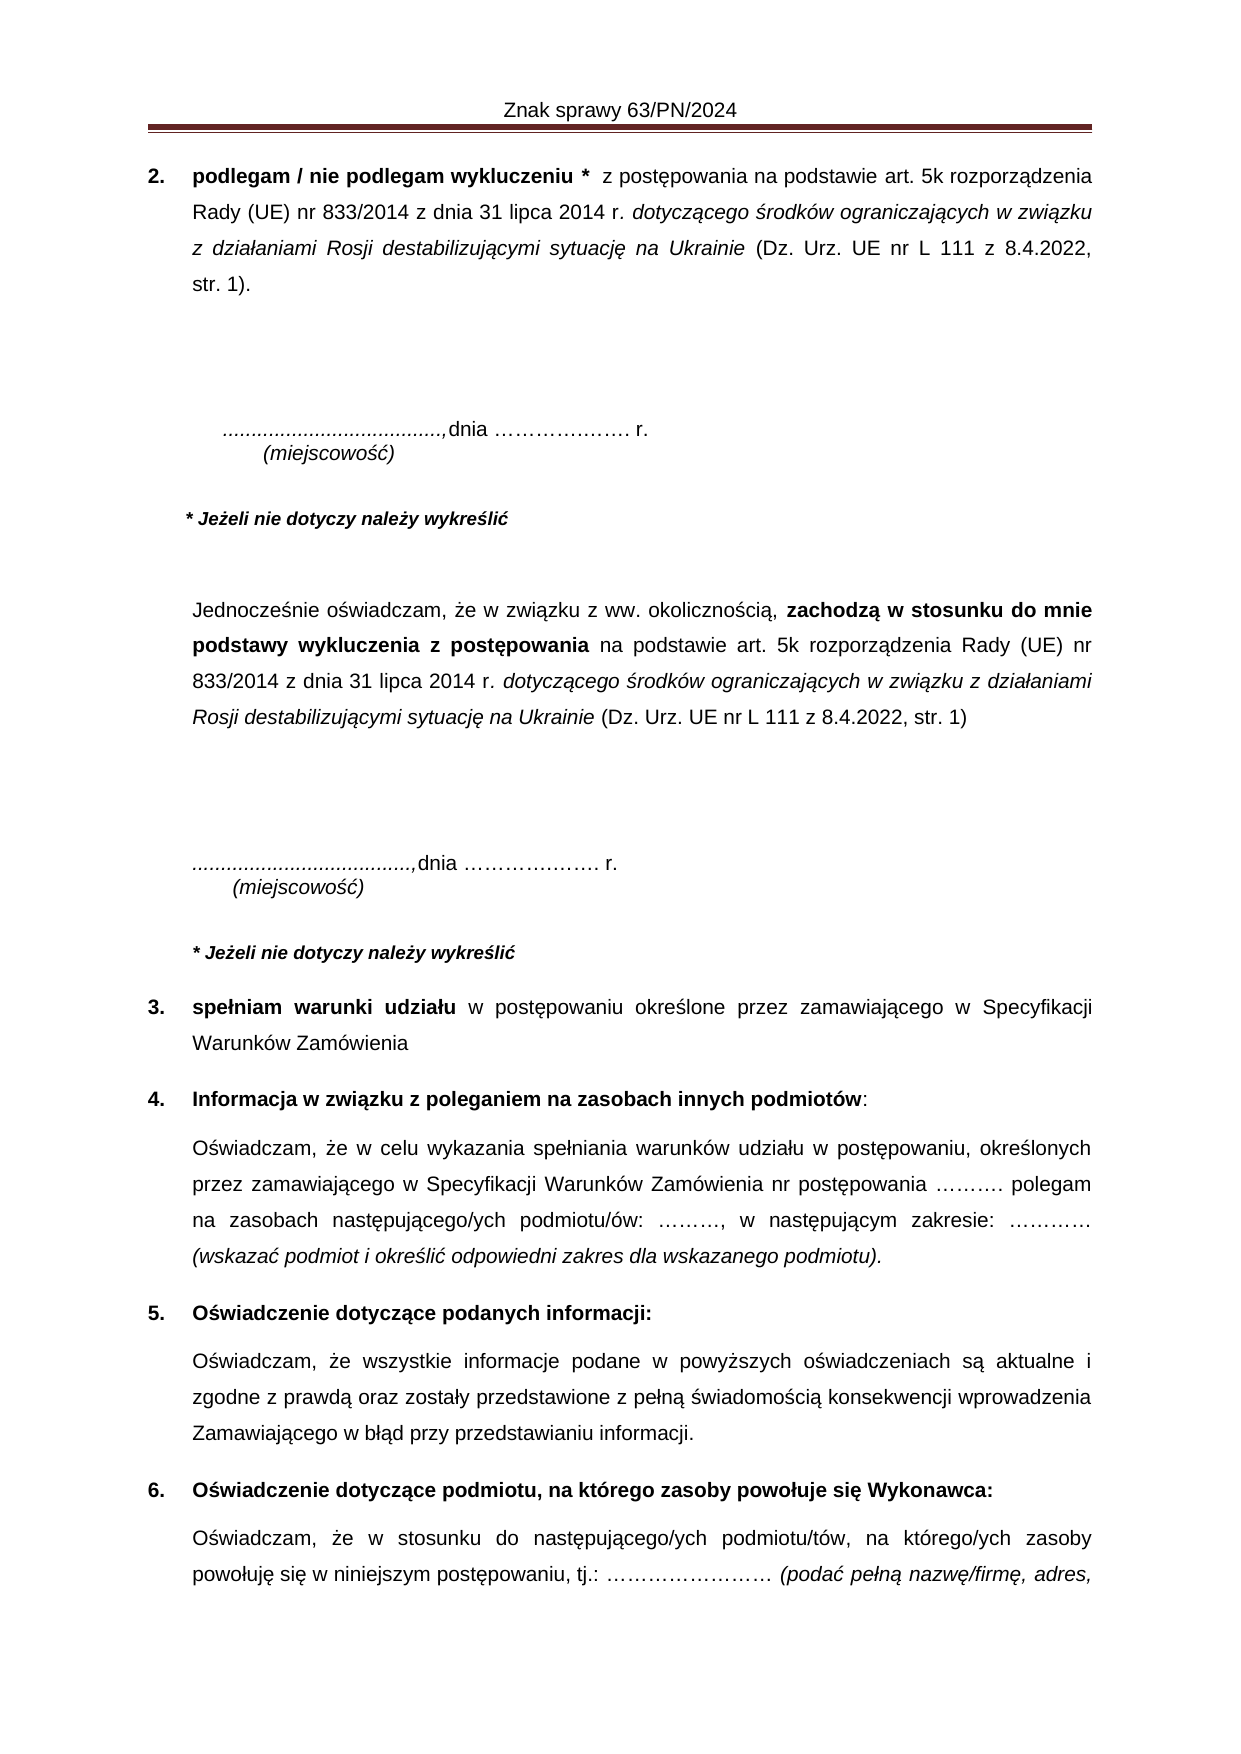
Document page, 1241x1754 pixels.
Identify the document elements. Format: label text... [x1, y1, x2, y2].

text ......................................,dnia ………….……. r. [192, 851, 1092, 874]
text Jednocześnie oświadczam, że w związku z ww. okolicznością, zachodzą w stosunku do mnie podstawy wykluczenia z postępowania na podstawie art. 5k rozporządzenia Rady (UE) nr 833/2014 z dnia 31 lipca 2014 r. dotyczącego środków ograniczających w związku z działaniami Rosji destabilizującymi sytuację na Ukrainie (Dz. Urz. UE nr L 111 z 8.4.2022, str. 1) [192, 597, 1092, 729]
text * Jeżeli nie dotyczy należy wykreślić [192, 941, 1092, 963]
text * Jeżeli nie dotyczy należy wykreślić [185, 508, 1092, 529]
list ......................................,dnia ………….……. r. [223, 417, 1092, 441]
list Oświadczenie dotyczące podanych informacji: [148, 1300, 1092, 1324]
list (miejscowość) [223, 441, 1092, 465]
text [192, 1526, 1092, 1586]
text Oświadczam, że w celu wykazania spełniania warunków udziału w postępowaniu, określonych przez zamawiającego w Specyfikacji Warunków Zamówienia nr postępowania ………. polegam na zasobach następującego/ych podmiotu/ów: ………, w następującym zakresie: ………… (wskazać podmiot i określić odpowiedni zakres dla wskazanego podmiotu). [192, 1136, 1092, 1267]
text (miejscowość) [192, 874, 1092, 898]
list Oświadczam, że wszystkie informacje podane w powyższych oświadczeniach są aktualne i zgodne z prawdą oraz zostały przedstawione z pełną świadomością konsekwencji wprowadzenia Zamawiającego w błąd przy przedstawianiu informacji. [192, 1349, 1092, 1444]
list podlegam / nie podlegam wykluczeniu * z postępowania na podstawie art. 5k rozporządzenia Rady (UE) nr 833/2014 z dnia 31 lipca 2014 r. dotyczącego środków ograniczających w związku z działaniami Rosji destabilizującymi sytuację na Ukrainie (Dz. Urz. UE nr L 111 z 8.4.2022, str. 1). [148, 164, 1092, 296]
list spełniam warunki udziału w postępowaniu określone przez zamawiającego w Specyfikacji Warunków Zamówienia [148, 994, 1092, 1054]
list Oświadczenie dotyczące podmiotu, na którego zasoby powołuje się Wykonawca: [148, 1477, 1092, 1501]
list Informacja w związku z poleganiem na zasobach innych podmiotów: [148, 1087, 1092, 1111]
